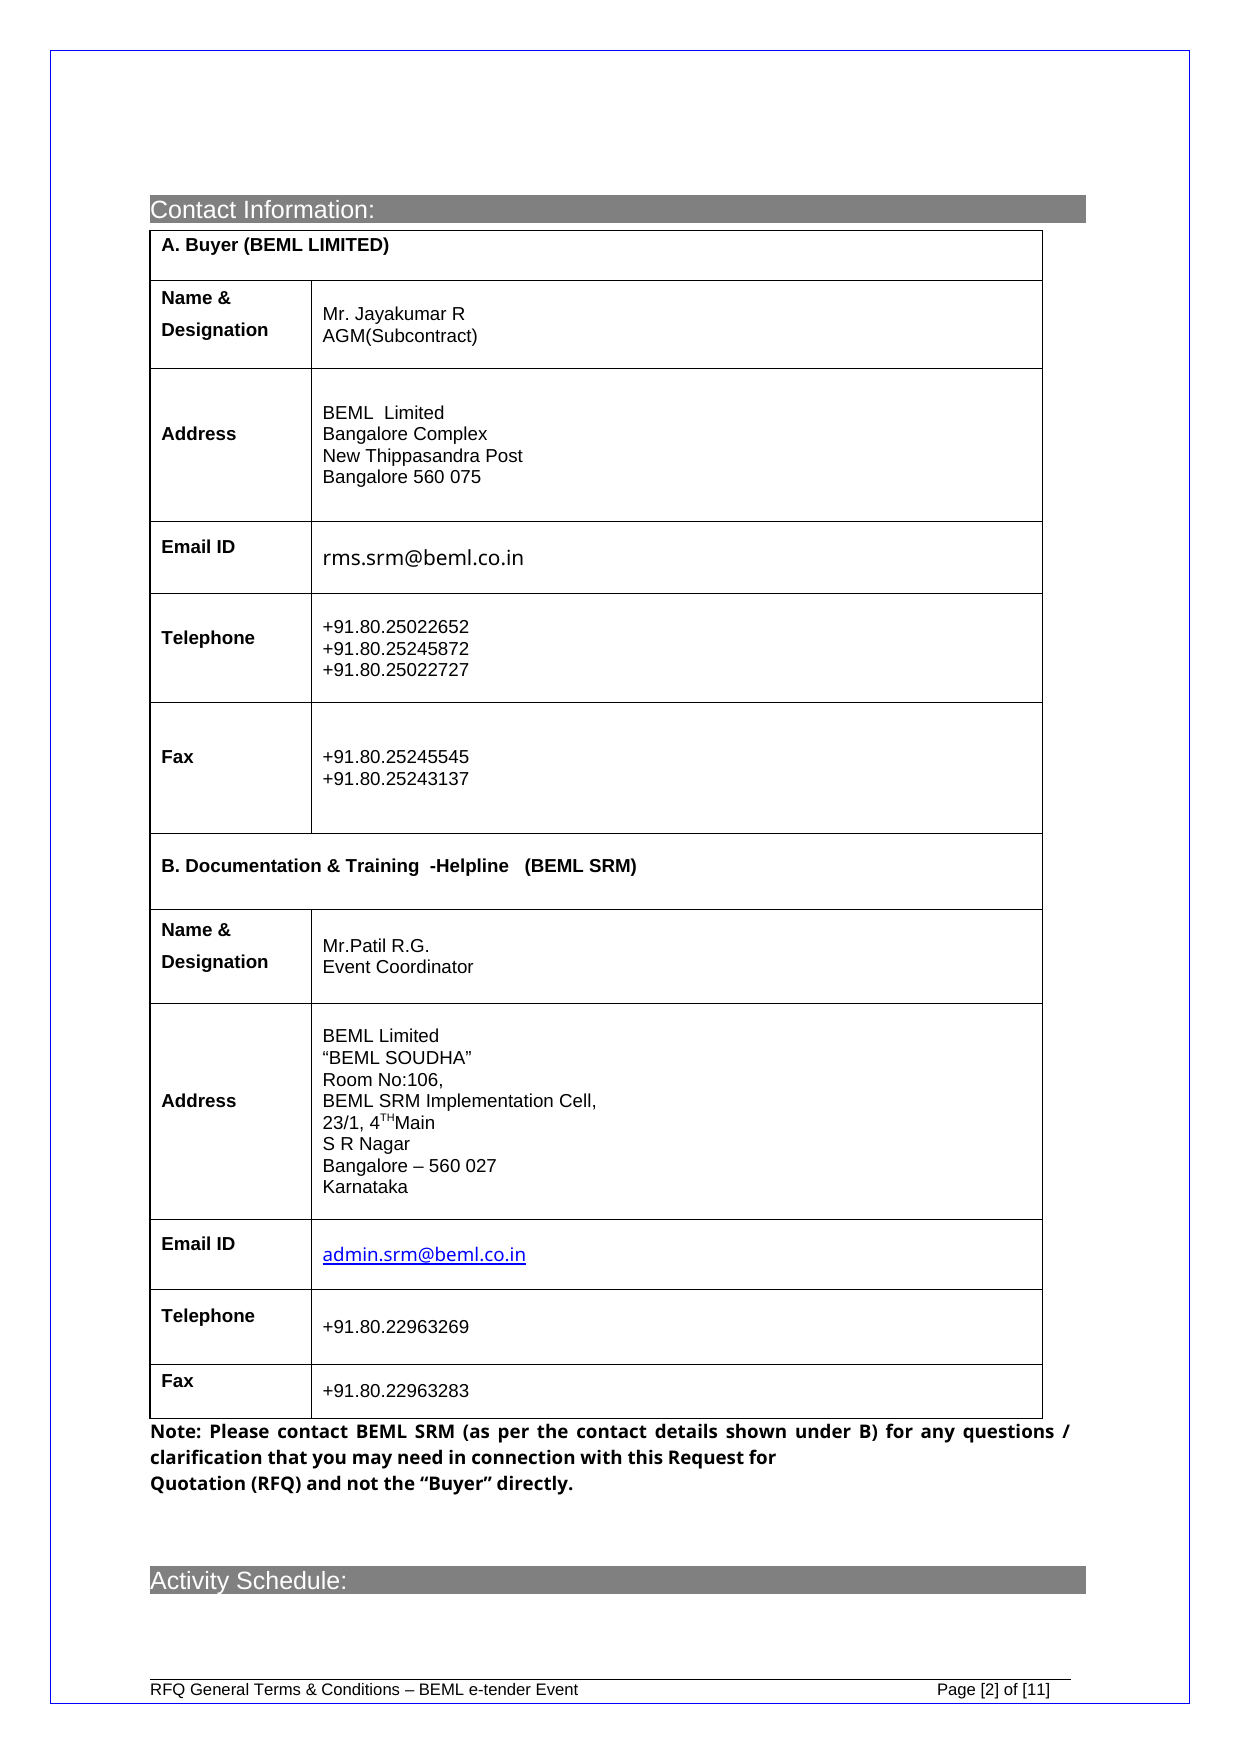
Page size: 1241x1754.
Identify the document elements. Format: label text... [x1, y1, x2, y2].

table_cell BEML Limited “BEML SOUDHA” Room No:106, BEML SRM Implementation Cell, 23/1, 4TH S R Nagar – 560 027 Karnataka [312, 1004, 1042, 1219]
table_cell Email ID [151, 1220, 311, 1288]
text Note: Please contact BEML SRM (as per the contact details shown under B) for any questions / clarification that you may need in connection with this Request for [150, 1419, 1071, 1470]
table_header A. Buyer (BEML LIMITED) [151, 231, 1042, 280]
table_cell Address [151, 1004, 311, 1219]
text Quotation (RFQ) and not the “Buyer” directly. [150, 1470, 1071, 1495]
table_cell Telephone [151, 594, 311, 702]
table_cell Email ID [151, 522, 311, 593]
table_cell +91.80.22963269 [312, 1290, 1042, 1363]
table_cell Mr. Jayakumar R AGM(Subcontract) [312, 281, 1042, 367]
table_cell BEML Limited Complex New Thippasandra Post 560 075 [312, 369, 1042, 521]
table_cell +91.80.25245545 +91.80.25243137 [312, 703, 1042, 832]
table_cell Fax [151, 1365, 311, 1418]
table_cell +91.80.22963283 [312, 1365, 1042, 1418]
table_cell +91.80.25022652 +91.80.25245872 +91.80.25022727 [312, 594, 1042, 702]
table_cell admin.srm@beml.co.in [312, 1220, 1042, 1288]
table_cell Name & Designation [151, 910, 311, 1003]
table_cell B. Documentation & Training -Helpline (BEML SRM) [151, 834, 1042, 909]
table_cell rms.srm@beml.co.in [312, 522, 1042, 593]
subtitle Contact Information: [150, 195, 1086, 223]
table_cell Mr.Patil R.G. Event Coordinator [312, 910, 1042, 1003]
table_cell Telephone [151, 1290, 311, 1363]
table_cell Fax [151, 703, 311, 832]
subtitle Activity Schedule: [150, 1566, 1086, 1594]
table_cell Address [151, 369, 311, 521]
table_cell Name & Designation [151, 281, 311, 367]
